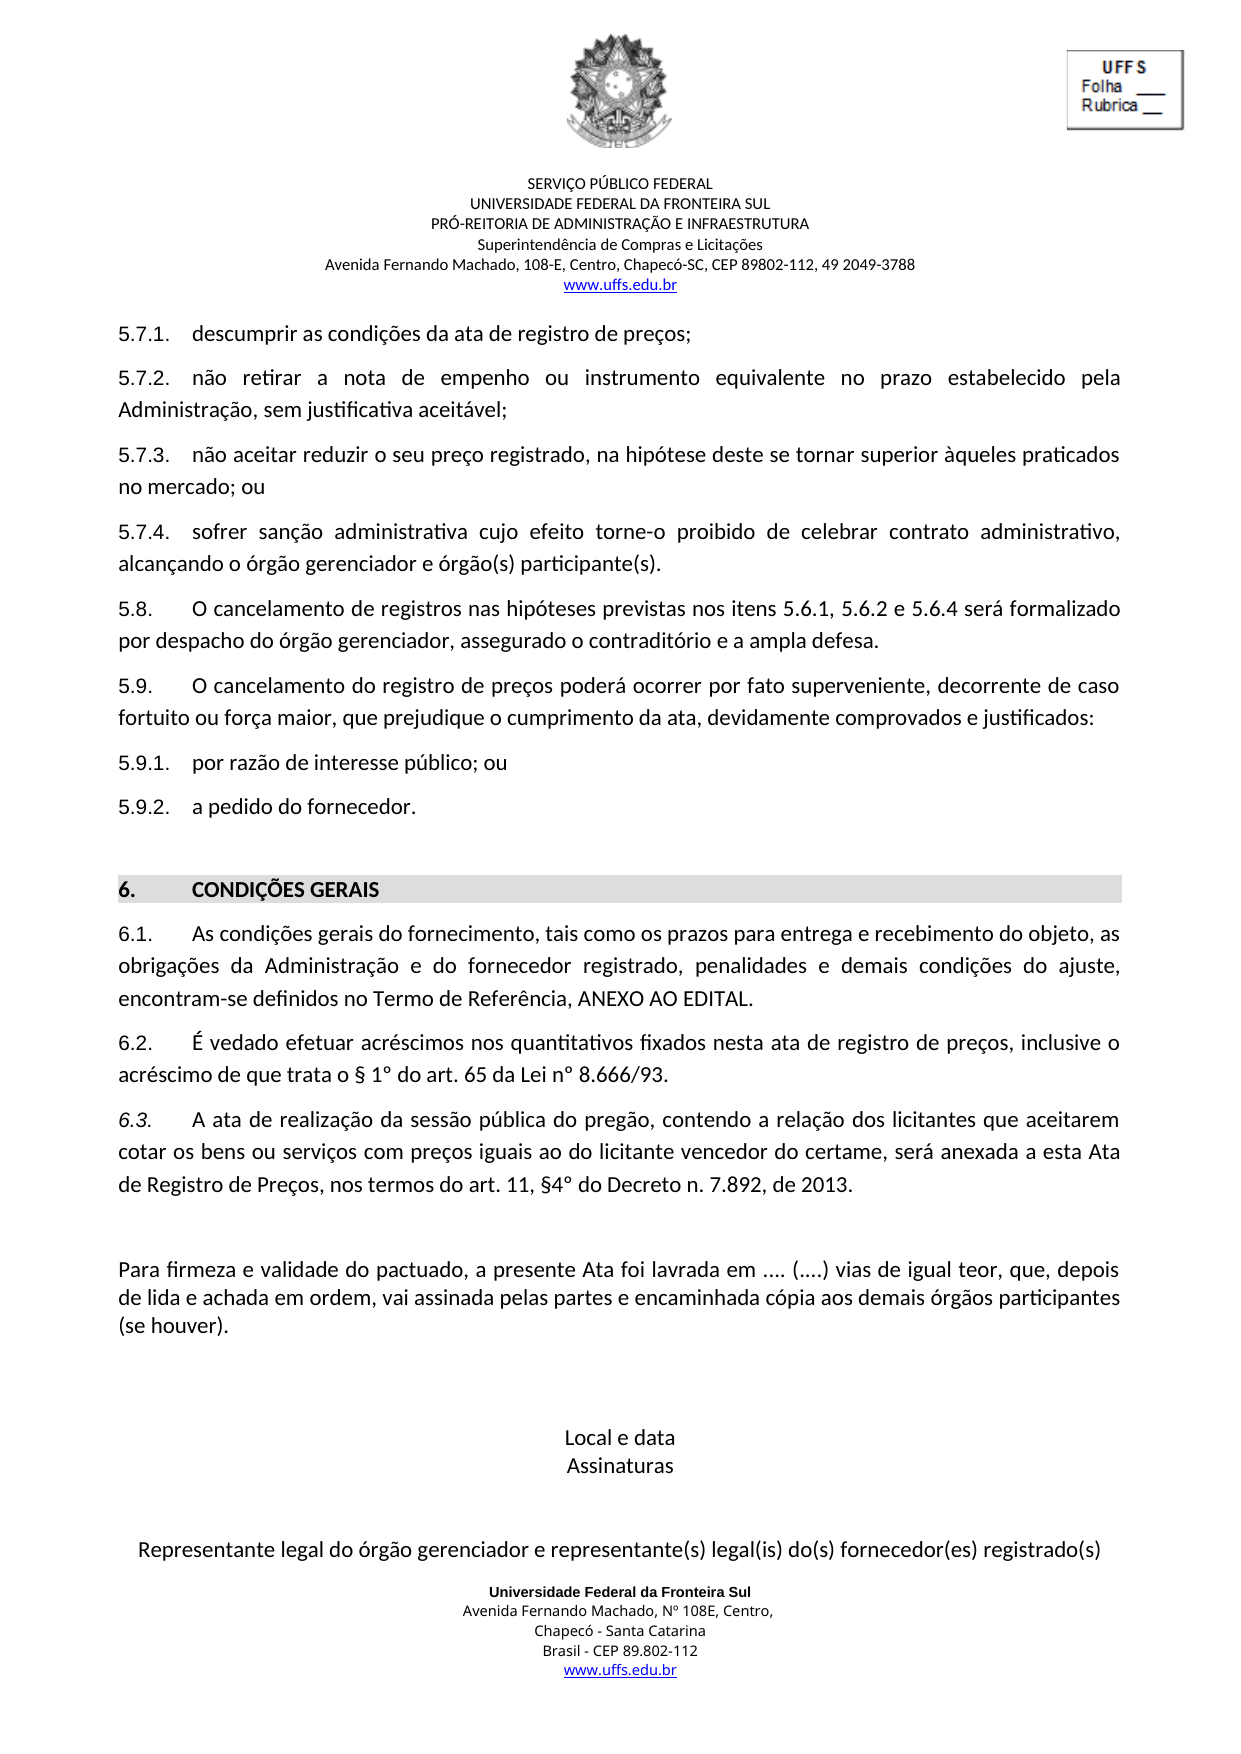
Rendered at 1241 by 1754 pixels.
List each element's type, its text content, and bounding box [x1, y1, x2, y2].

list É vedado efetuar acréscimos nos quantitativos fixados nesta ata de registro de preços, inclusive o acréscimo de que trata o § 1º do art. 65 da Lei nº 8.666/93. [118, 1028, 1122, 1089]
list a pedido do fornecedor. [118, 792, 1122, 821]
list descumprir as condições da ata de registro de preços; [118, 319, 1122, 347]
list não retirar a nota de empenho ou instrumento equivalente no prazo estabelecido pela Administração, sem justificativa aceitável; [118, 363, 1122, 424]
picture [1066, 50, 1189, 135]
text Representante legal do órgão gerenciador e representante(s) legal(is) do(s) fornecedor(es) registrado(s) [118, 1535, 1122, 1563]
list por razão de interesse público; ou [118, 748, 1122, 776]
picture [566, 34, 673, 148]
list sofrer sanção administrativa cujo efeito torne-o proibido de celebrar contrato administrativo, alcançando o órgão gerenciador e órgão(s) participante(s). [118, 517, 1122, 577]
list não aceitar reduzir o seu preço registrado, na hipótese deste se tornar superior àqueles praticados no mercado; ou [118, 440, 1122, 501]
text Assinaturas [118, 1451, 1122, 1479]
list CONDIÇÕES GERAIS [118, 875, 1122, 903]
list O cancelamento do registro de preços poderá ocorrer por fato superveniente, decorrente de caso fortuito ou força maior, que prejudique o cumprimento da ata, devidamente comprovados e justificados: [118, 671, 1122, 731]
text Local e data [118, 1423, 1122, 1451]
list O cancelamento de registros nas hipóteses previstas nos itens 5.6.1, 5.6.2 e 5.6.4 será formalizado por despacho do órgão gerenciador, assegurado o contraditório e a ampla defesa. [118, 594, 1122, 654]
list As condições gerais do fornecimento, tais como os prazos para entrega e recebimento do objeto, as obrigações da Administração e do fornecedor registrado, penalidades e demais condições do ajuste, encontram-se definidos no Termo de Referência, ANEXO AO EDITAL. [118, 919, 1122, 1012]
list A ata de realização da sessão pública do pregão, contendo a relação dos licitantes que aceitarem cotar os bens ou serviços com preços iguais ao do licitante vencedor do certame, será anexada a esta Ata de Registro de Preços, nos termos do art. 11, §4º do Decreto n. 7.892, de 2013. [118, 1105, 1122, 1198]
text Para firmeza e validade do pactuado, a presente Ata foi lavrada em .... (....) vias de igual teor, que, depois de lida e achada em ordem, vai assinada pelas partes e encaminhada cópia aos demais órgãos participantes (se houver). [118, 1255, 1122, 1339]
